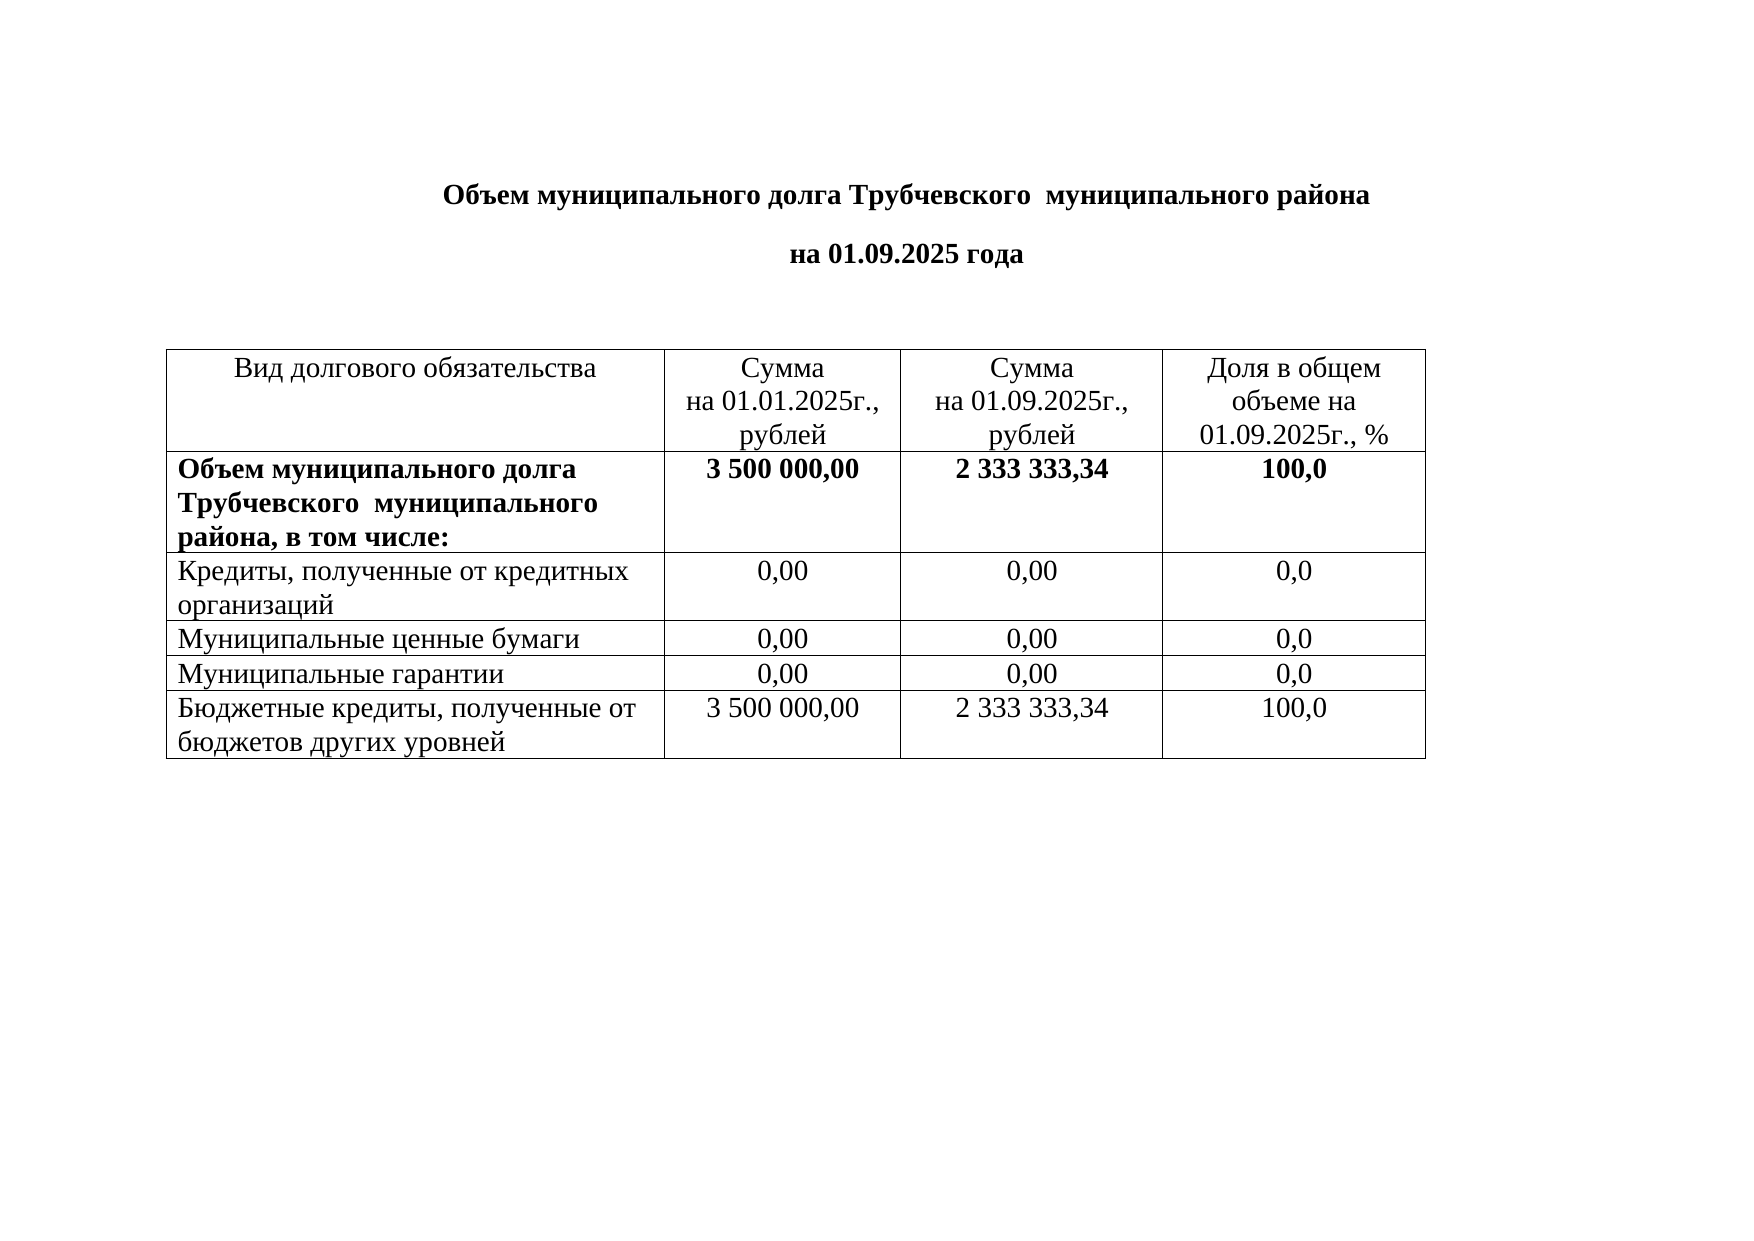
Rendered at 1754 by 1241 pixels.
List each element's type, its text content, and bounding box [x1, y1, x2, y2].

table_cell Кредиты, полученные от кредитных организаций [167, 553, 664, 620]
table_header Доля в общем объеме на 01.09.2025г., % [1163, 350, 1425, 451]
text Объем муниципального долга Трубчевского муниципального района [177, 177, 1636, 211]
table_cell 100,0 [1163, 452, 1425, 552]
table_cell Муниципальные ценные бумаги [167, 621, 664, 655]
table_cell Муниципальные гарантии [167, 656, 664, 689]
table_cell 0,0 [1163, 656, 1425, 689]
table_cell 0,00 [665, 553, 900, 620]
table_cell Бюджетные кредиты, полученные от бюджетов других уровней [167, 691, 664, 758]
table_cell 0,00 [665, 621, 900, 655]
table_cell 2 333 333,34 [901, 452, 1162, 552]
table_cell 100,0 [1163, 691, 1425, 758]
table_cell 3 500 000,00 [665, 452, 900, 552]
table_cell 0,0 [1163, 553, 1425, 620]
table_cell 3 500 000,00 [665, 691, 900, 758]
table_header Сумма на 01.09.2025г., рублей [901, 350, 1162, 451]
table_cell 0,00 [901, 553, 1162, 620]
table_cell 0,00 [665, 656, 900, 689]
text на 01.09.2025 года [177, 237, 1636, 270]
table_cell 0,00 [901, 656, 1162, 689]
table_cell 0,0 [1163, 621, 1425, 655]
table_cell 0,00 [901, 621, 1162, 655]
table_cell Объем муниципального долга Трубчевского муниципального района, в том числе: [167, 452, 664, 552]
table_header Сумма на 01.01.2025г., рублей [665, 350, 900, 451]
table_header Вид долгового обязательства [167, 350, 664, 451]
table_cell 2 333 333,34 [901, 691, 1162, 758]
